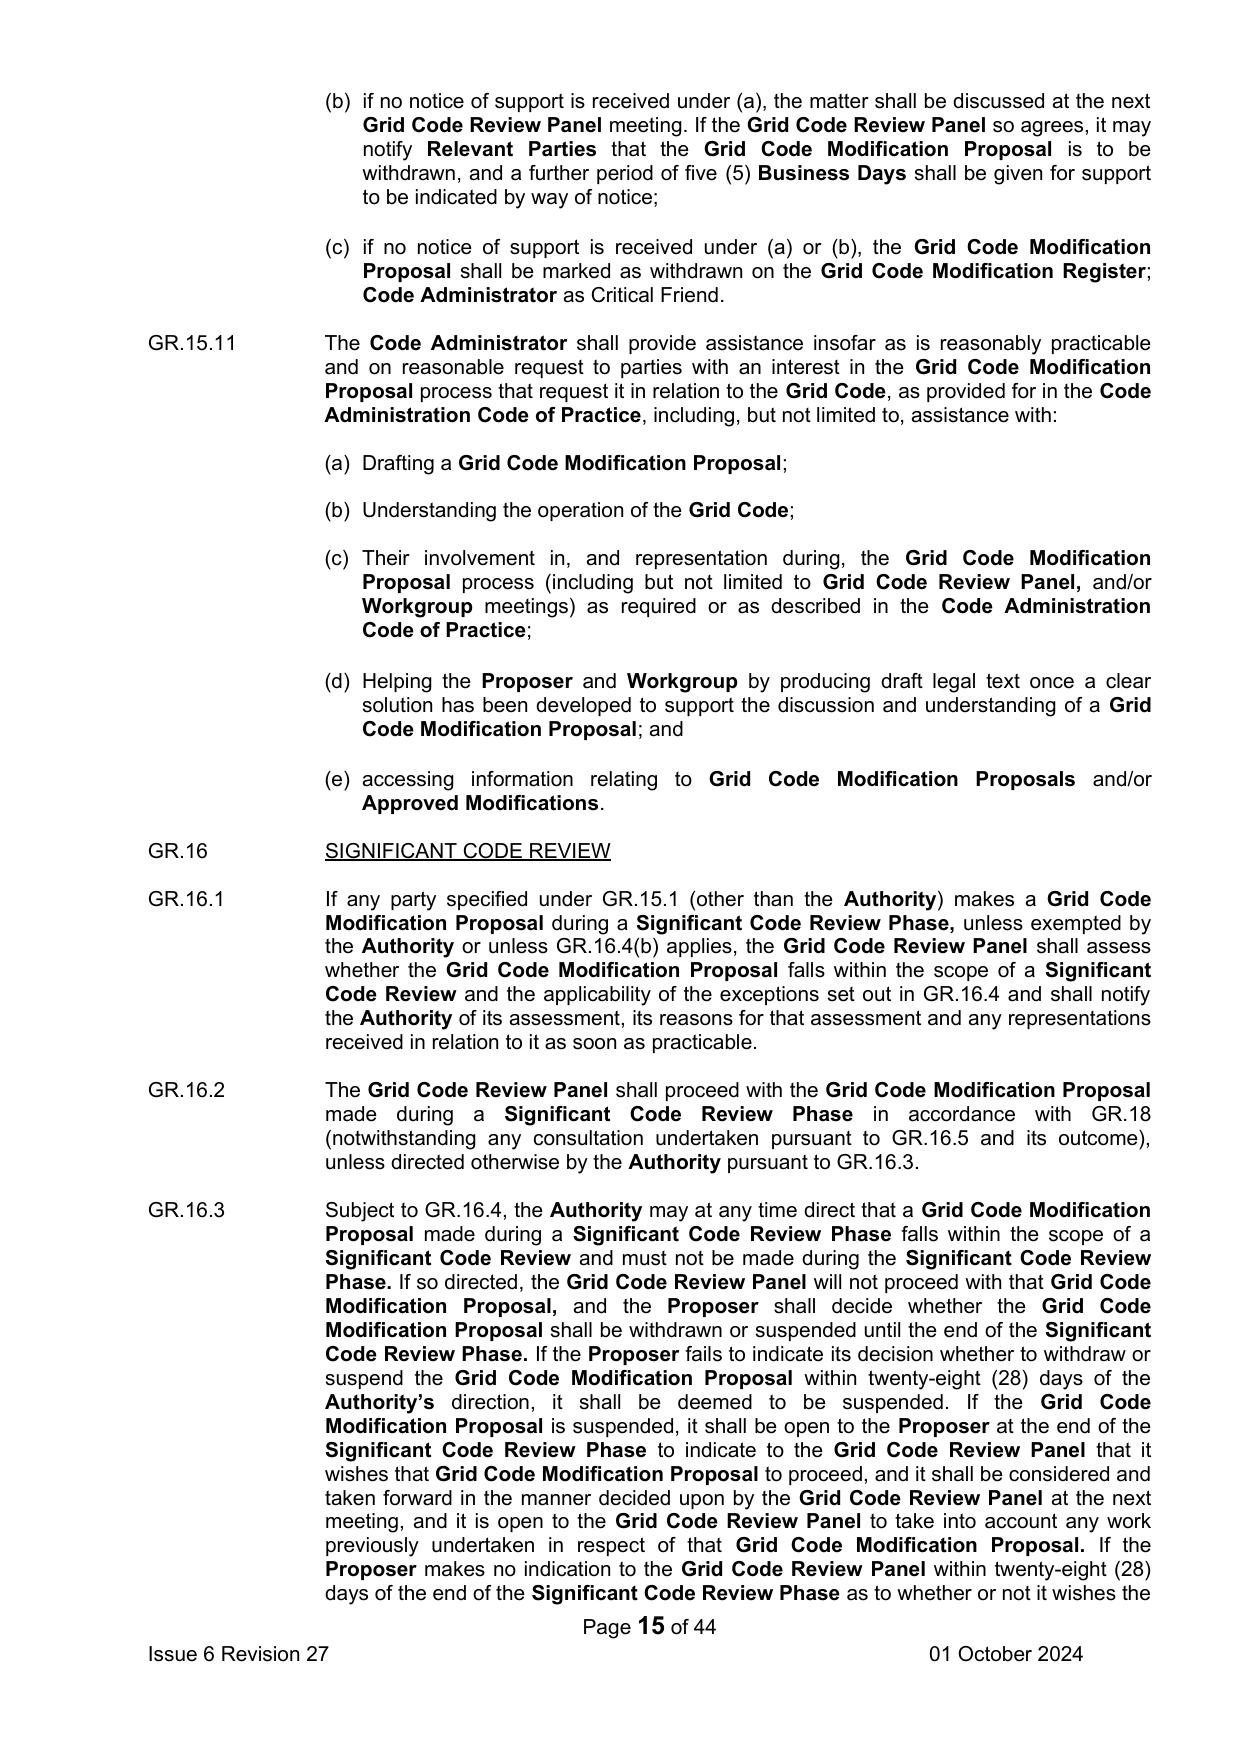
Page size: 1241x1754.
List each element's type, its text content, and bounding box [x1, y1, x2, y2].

text GR.15.11 The Code Administrator shall provide assistance insofar as is reasonably practicable and on reasonable request to parties with an interest in the Grid Code Modification Proposal process that request it in relation to the Grid Code, as provided for in the Code Administration Code of Practice, including, but not limited to, assistance with: [148, 331, 1152, 426]
list Drafting a Grid Code Modification Proposal; [324, 450, 1152, 474]
list Their involvement in, and representation during, the Grid Code Modification Proposal process (including but not limited to Grid Code Review Panel, and/or Workgroup meetings) as required or as described in the Code Administration Code of Practice; [324, 546, 1152, 642]
text GR.16 SIGNIFICANT CODE REVIEW [148, 838, 1152, 862]
list if no notice of support is received under (a) or (b), the Grid Code Modification Proposal shall be marked as withdrawn on the Grid Code Modification Register; Code Administrator as Critical Friend. [325, 235, 1152, 307]
list Understanding the operation of the Grid Code; [324, 498, 1152, 522]
text GR.16.2 The Grid Code Review Panel shall proceed with the Grid Code Modification Proposal made during a Significant Code Review Phase in accordance with GR.18 (notwithstanding any consultation undertaken pursuant to GR.16.5 and its outcome), unless directed otherwise by the Authority pursuant to GR.16.3. [148, 1078, 1152, 1174]
list accessing information relating to Grid Code Modification Proposals and/or Approved Modifications. [324, 767, 1152, 814]
list if no notice of support is received under (a), the matter shall be discussed at the next Grid Code Review Panel meeting. If the Grid Code Review Panel so agrees, it may notify Relevant Parties that the Grid Code Modification Proposal is to be withdrawn, and a further period of five (5) Business Days shall be given for support to be indicated by way of notice; [325, 89, 1152, 208]
text GR.16.1 If any party specified under GR.15.1 (other than the Authority) makes a Grid Code Modification Proposal during a Significant Code Review Phase, unless exempted by the Authority or unless GR.16.4(b) applies, the Grid Code Review Panel shall assess whether the Grid Code Modification Proposal falls within the scope of a Significant Code Review and the applicability of the exceptions set out in GR.16.4 and shall notify the Authority of its assessment, its reasons for that assessment and any representations received in relation to it as soon as practicable. [148, 886, 1152, 1054]
list Helping the Proposer and Workgroup by producing draft legal text once a clear solution has been developed to support the discussion and understanding of a Grid Code Modification Proposal; and [324, 668, 1152, 740]
